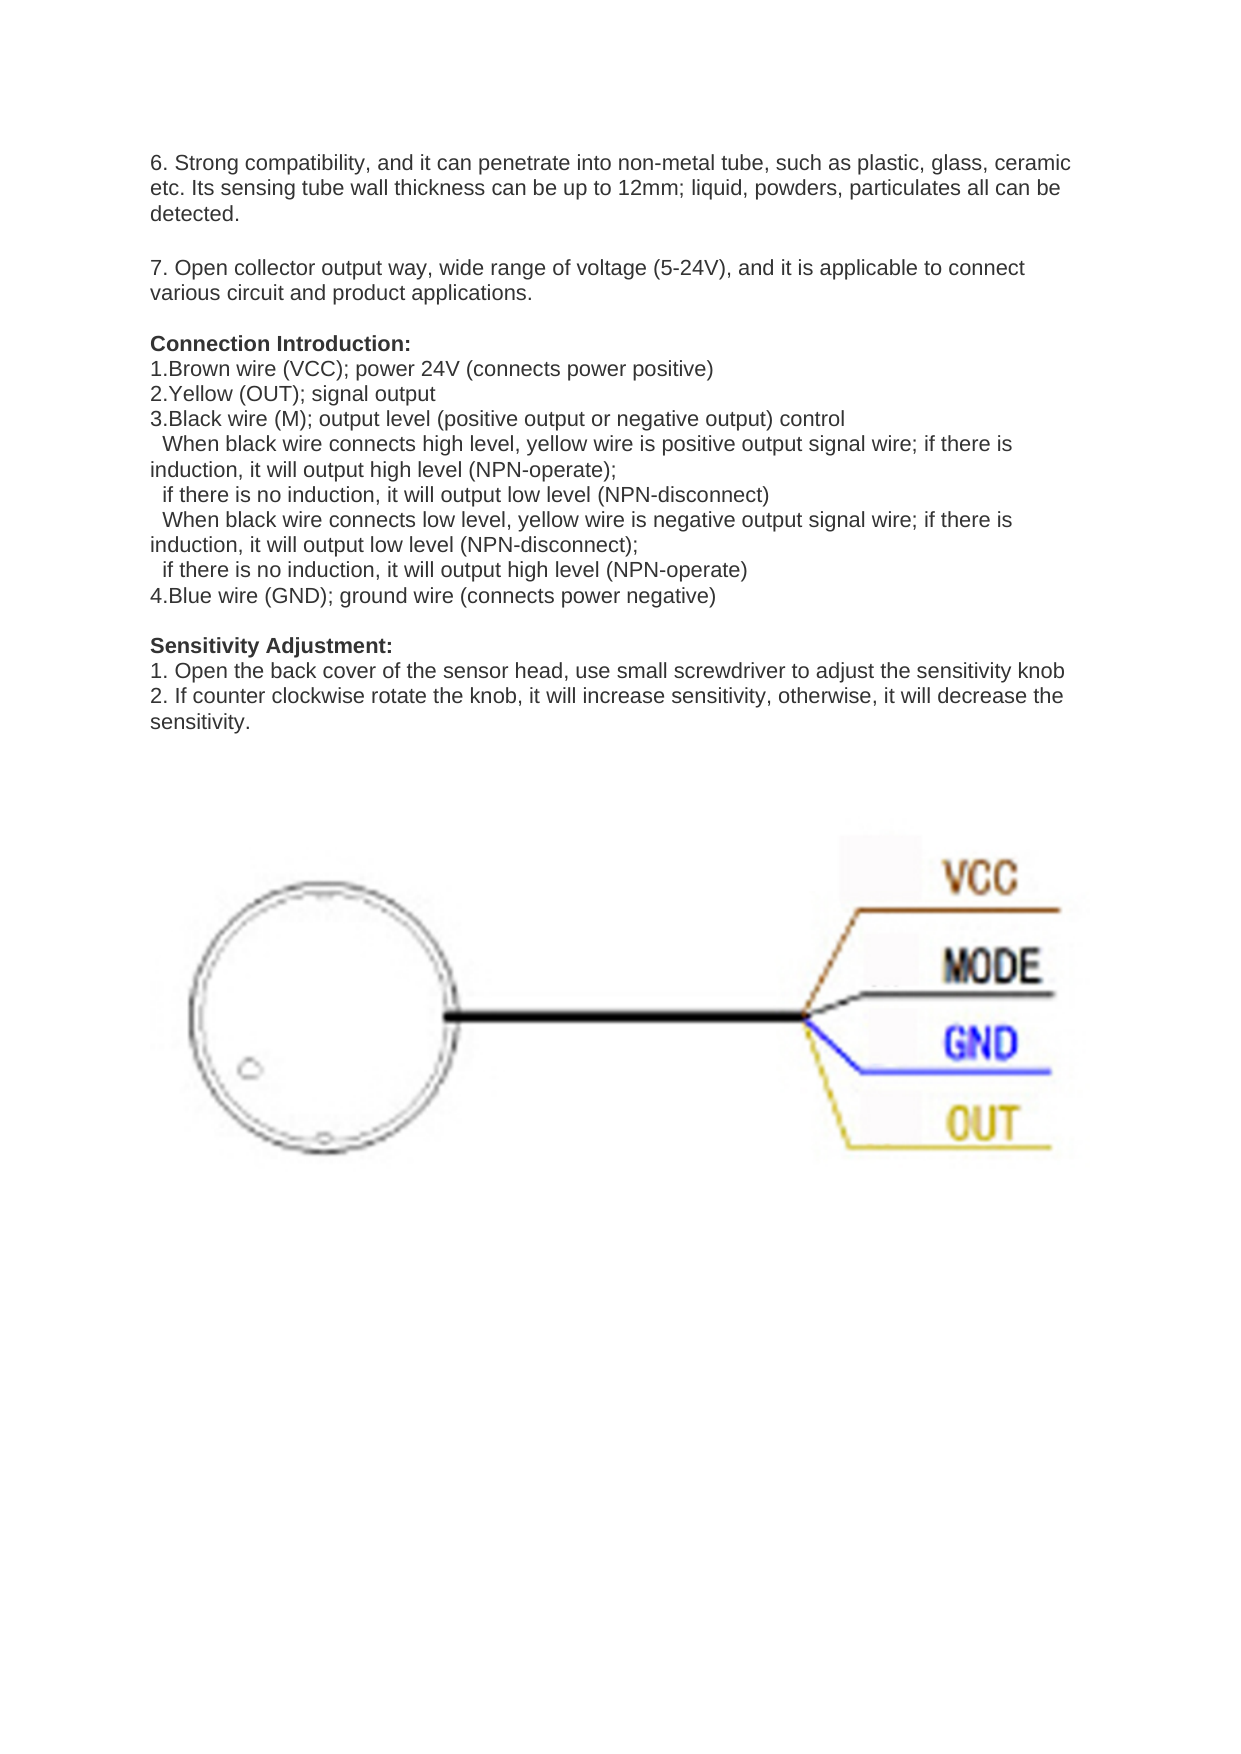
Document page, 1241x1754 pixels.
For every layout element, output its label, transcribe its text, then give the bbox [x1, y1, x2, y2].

text 7. Open collector output way, wide range of voltage (5-24V), and it is applicable to connect various circuit and product applications. Connection Introduction: 1.Brown wire (VCC); power 24V (connects power positive) 2.Yellow (OUT); signal output 3.Black wire (M); output level (positive output or negative output) control When black wire connects high level, yellow wire is positive output signal wire; if there is induction, it will output high level (NPN-operate); if there is no induction, it will output low level (NPN-disconnect) When black wire connects low level, yellow wire is negative output signal wire; if there is induction, it will output low level (NPN-disconnect); if there is no induction, it will output high level (NPN-operate) 4.Blue wire (GND); ground wire (connects power negative) Sensitivity Adjustment: 1. Open the back cover of the sensor head, use small screwdriver to adjust the sensitivity knob 2. If counter clockwise rotate the knob, it will increase sensitivity, otherwise, it will decrease the sensitivity. [150, 255, 1090, 787]
picture [150, 816, 1091, 1185]
text 6. Strong compatibility, and it can penetrate into non-metal tube, such as plastic, glass, ceramic etc. Its sensing tube wall thickness can be up to 12mm; liquid, powders, particulates all can be detected. [150, 150, 1090, 226]
